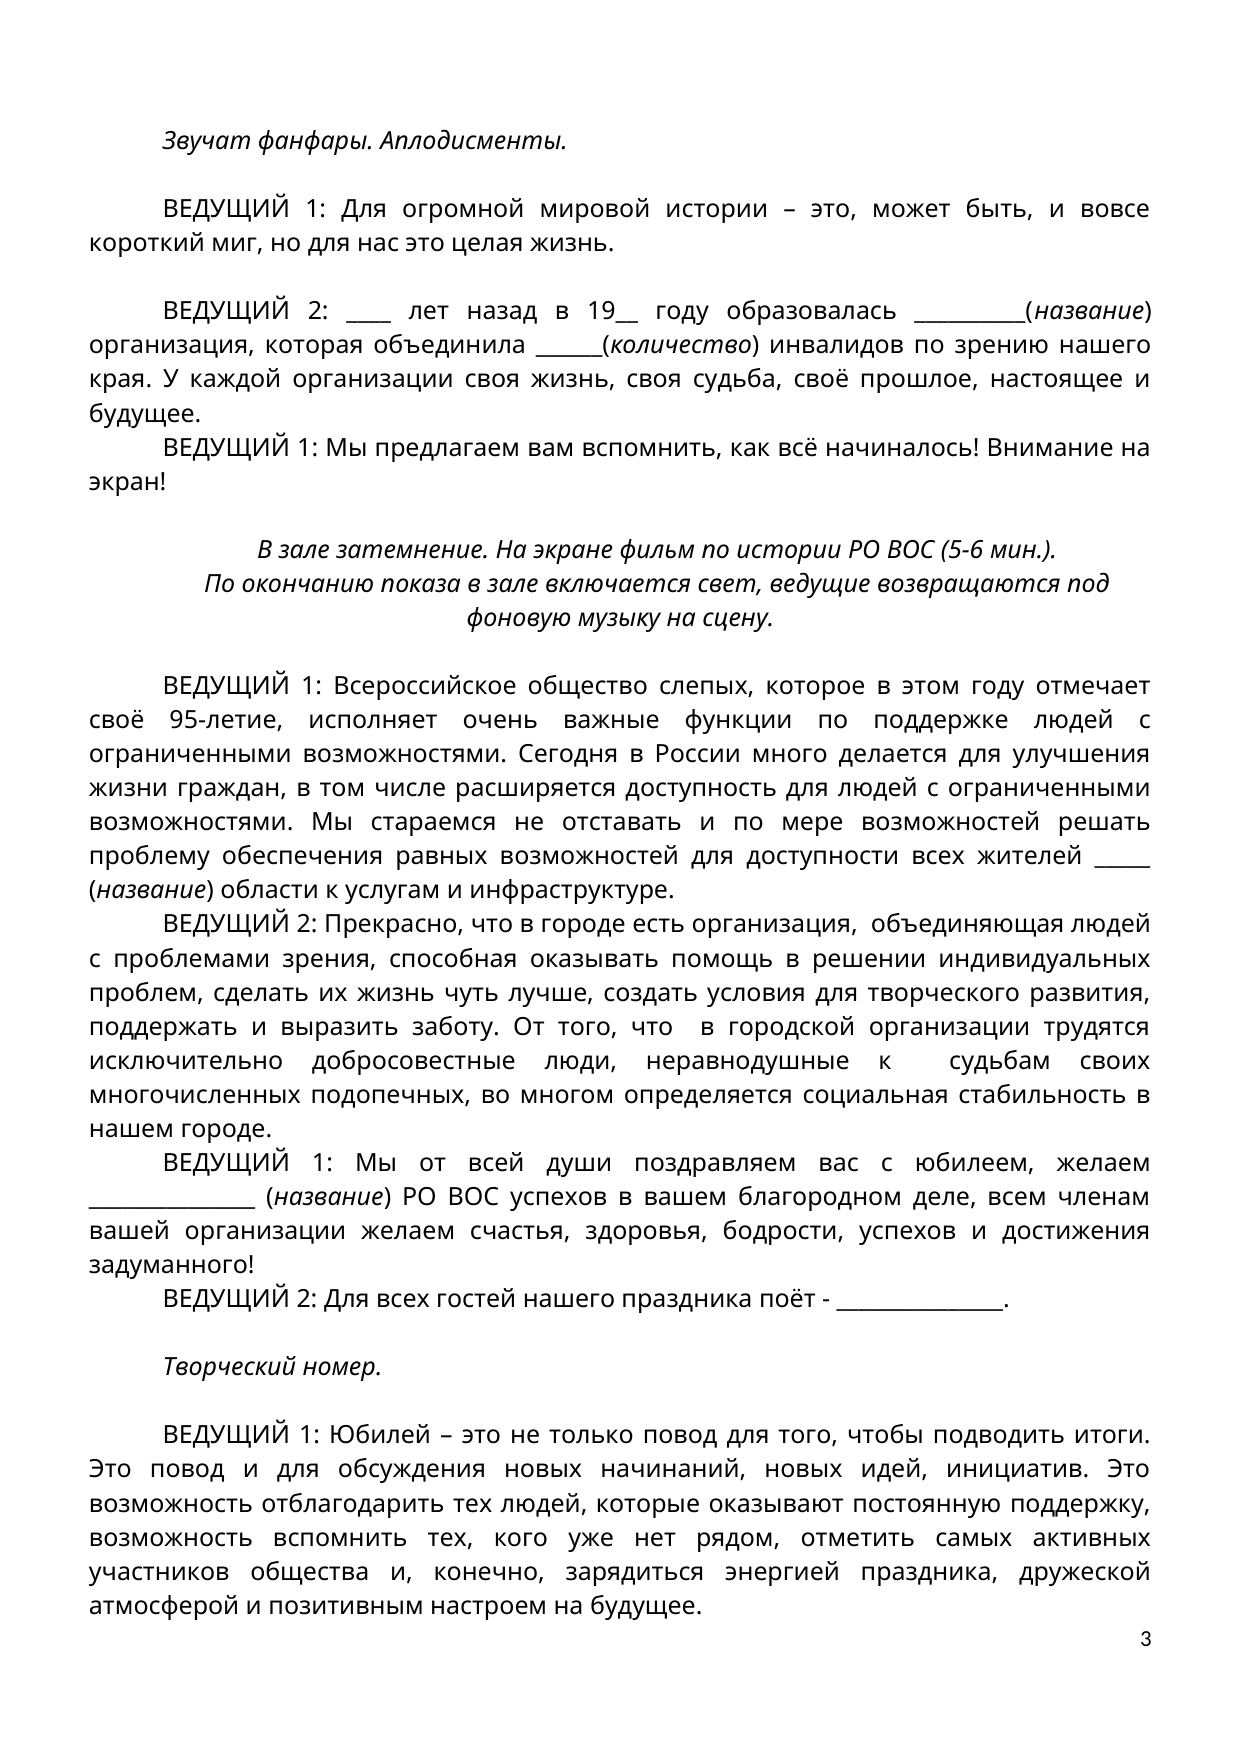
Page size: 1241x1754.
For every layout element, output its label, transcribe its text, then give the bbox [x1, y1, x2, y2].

text В зале затемнение. На экране фильм по истории РО ВОС (5-6 мин.). [89, 531, 1152, 566]
text ВЕДУЩИЙ 2: ____ лет назад в 19__ году образовалась __________(название) организация, которая объединила ______(количество) инвалидов по зрению нашего края. У каждой организации своя жизнь, своя судьба, своё прошлое, настоящее и будущее. [89, 293, 1152, 429]
text ВЕДУЩИЙ 1: Для огромной мировой истории – это, может быть, и вовсе короткий миг, но для нас это целая жизнь. [89, 191, 1152, 259]
text ВЕДУЩИЙ 1: Мы от всей души поздравляем вас с юбилеем, желаем _______________ (название) РО ВОС успехов в вашем благородном деле, всем членам вашей организации желаем счастья, здоровья, бодрости, успехов и достижения задуманного! [89, 1144, 1152, 1281]
text ВЕДУЩИЙ 1: Всероссийское общество слепых, которое в этом году отмечает своё 95-летие, исполняет очень важные функции по поддержке людей с ограниченными возможностями. Сегодня в России много делается для улучшения жизни граждан, в том числе расширяется доступность для людей с ограниченными возможностями. Мы стараемся не отставать и по мере возможностей решать проблему обеспечения равных возможностей для доступности всех жителей _____ (название) области к услугам и инфраструктуре. [89, 668, 1152, 906]
text ВЕДУЩИЙ 2: Прекрасно, что в городе есть организация, объединяющая людей с проблемами зрения, способная оказывать помощь в решении индивидуальных проблем, сделать их жизнь чуть лучше, создать условия для творческого развития, поддержать и выразить заботу. От того, что в городской организации трудятся исключительно добросовестные люди, неравнодушные к судьбам своих многочисленных подопечных, во многом определяется социальная стабильность в нашем городе. [89, 906, 1152, 1144]
text ВЕДУЩИЙ 1: Юбилей – это не только повод для того, чтобы подводить итоги. Это повод и для обсуждения новых начинаний, новых идей, инициатив. Это возможность отблагодарить тех людей, которые оказывают постоянную поддержку, возможность вспомнить тех, кого уже нет рядом, отметить самых активных участников общества и, конечно, зарядиться энергией праздника, дружеской атмосферой и позитивным настроем на будущее. [89, 1417, 1152, 1621]
text ВЕДУЩИЙ 1: Мы предлагаем вам вспомнить, как всё начиналось! Внимание на экран! [89, 429, 1152, 497]
text Звучат фанфары. Аплодисменты. [89, 123, 1152, 157]
text По окончанию показа в зале включается свет, ведущие возвращаются под фоновую музыку на сцену. [89, 566, 1152, 634]
text Творческий номер. [89, 1349, 1152, 1383]
text ВЕДУЩИЙ 2: Для всех гостей нашего праздника поёт - _______________. [89, 1281, 1152, 1315]
